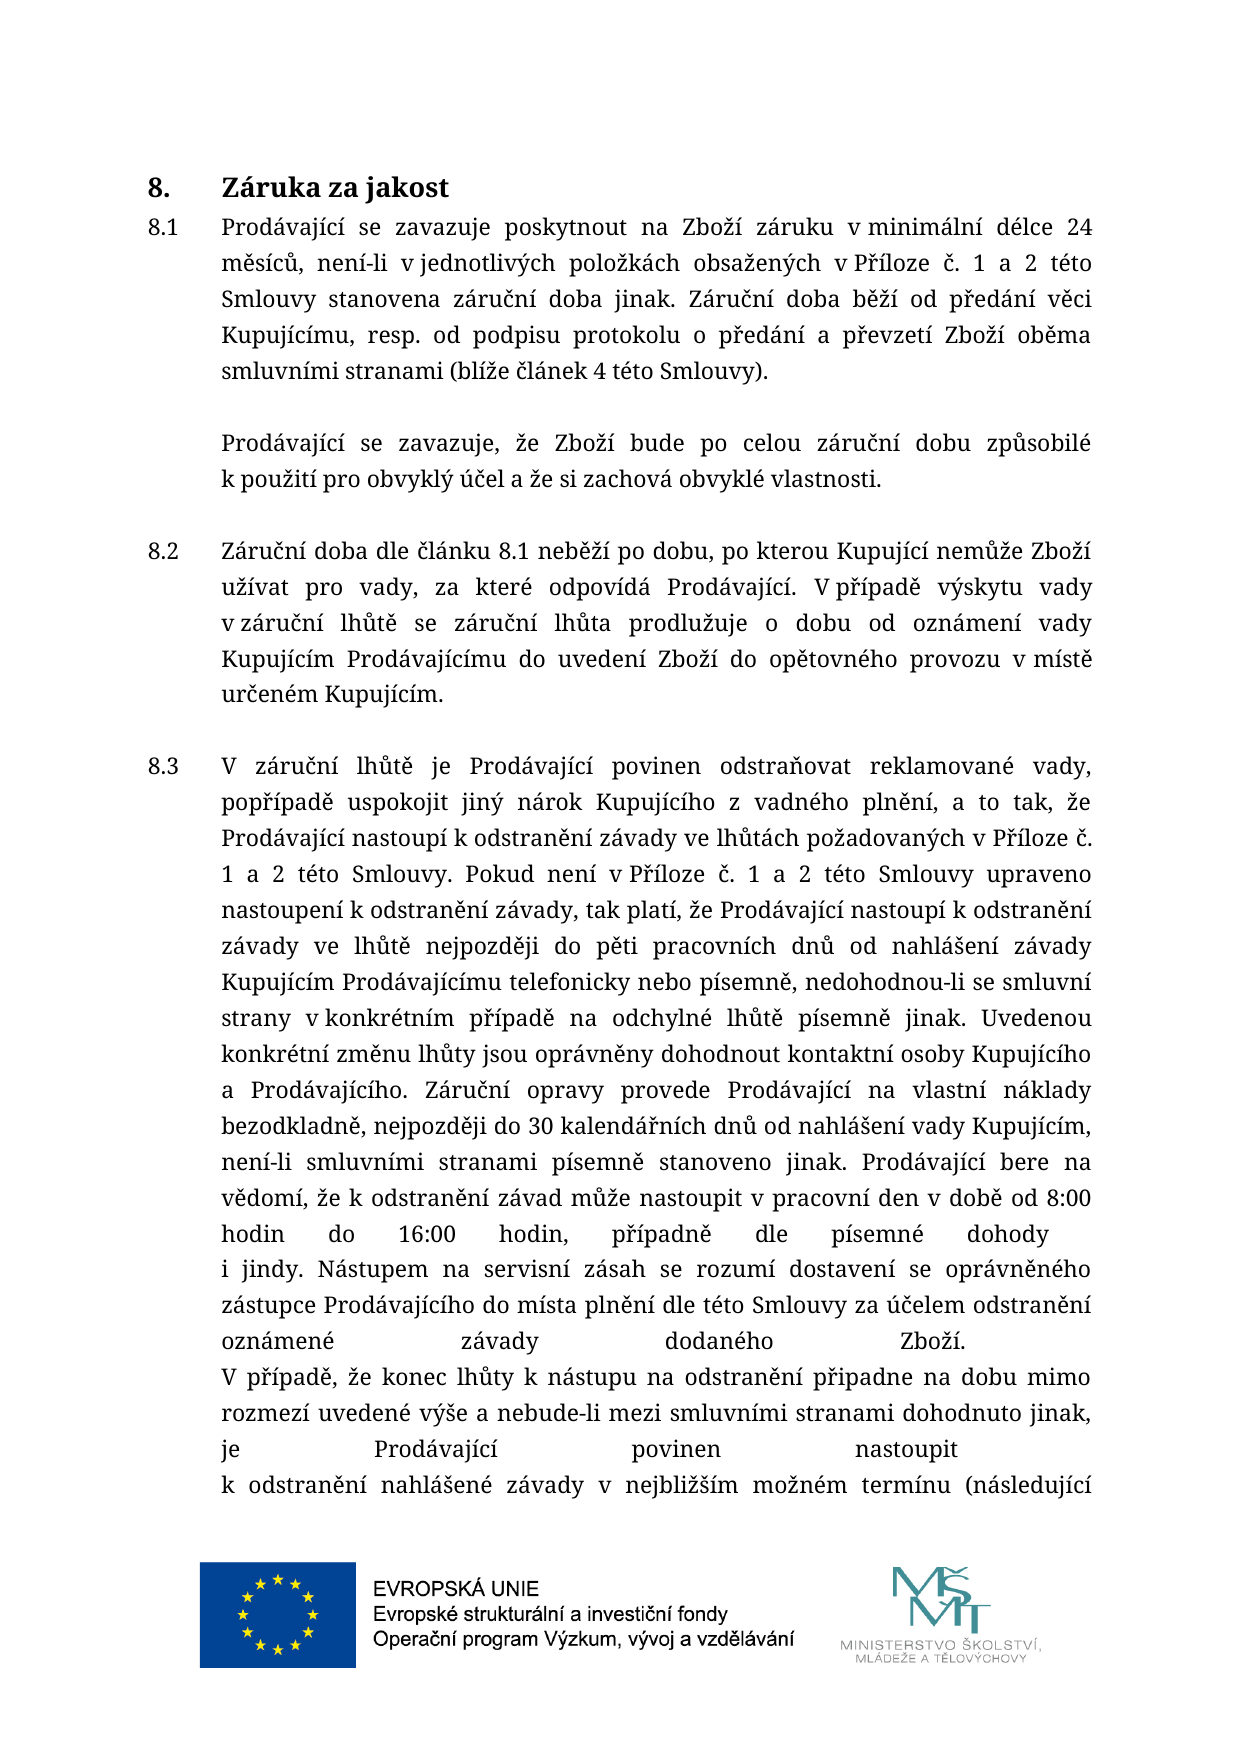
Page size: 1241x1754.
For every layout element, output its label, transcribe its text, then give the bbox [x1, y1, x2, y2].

picture [147, 1509, 1093, 1720]
text 8.1 Prodávající se zavazuje poskytnout na Zboží záruku v minimální délce 24 měsíců, není-li v jednotlivých položkách obsažených v Příloze č. 1 a 2 této Smlouvy stanovena záruční doba jinak. Záruční doba běží od předání věci Kupujícímu, resp. od podpisu protokolu o předání a převzetí Zboží oběma smluvními stranami (blíže článek 4 této Smlouvy). [148, 211, 1093, 386]
text 8. Záruka za jakost [148, 169, 1093, 206]
text Prodávající se zavazuje, že Zboží bude po celou záruční dobu způsobilé k použití pro obvyklý účel a že si zachová obvyklé vlastnosti. [221, 427, 1093, 494]
text 8.2 Záruční doba dle článku 8.1 neběží po dobu, po kterou Kupující nemůže Zboží užívat pro vady, za které odpovídá Prodávající. V případě výskytu vady v záruční lhůtě se záruční lhůta prodlužuje o dobu od oznámení vady Kupujícím Prodávajícímu do uvedení Zboží do opětovného provozu v místě určeném Kupujícím. [148, 535, 1093, 710]
